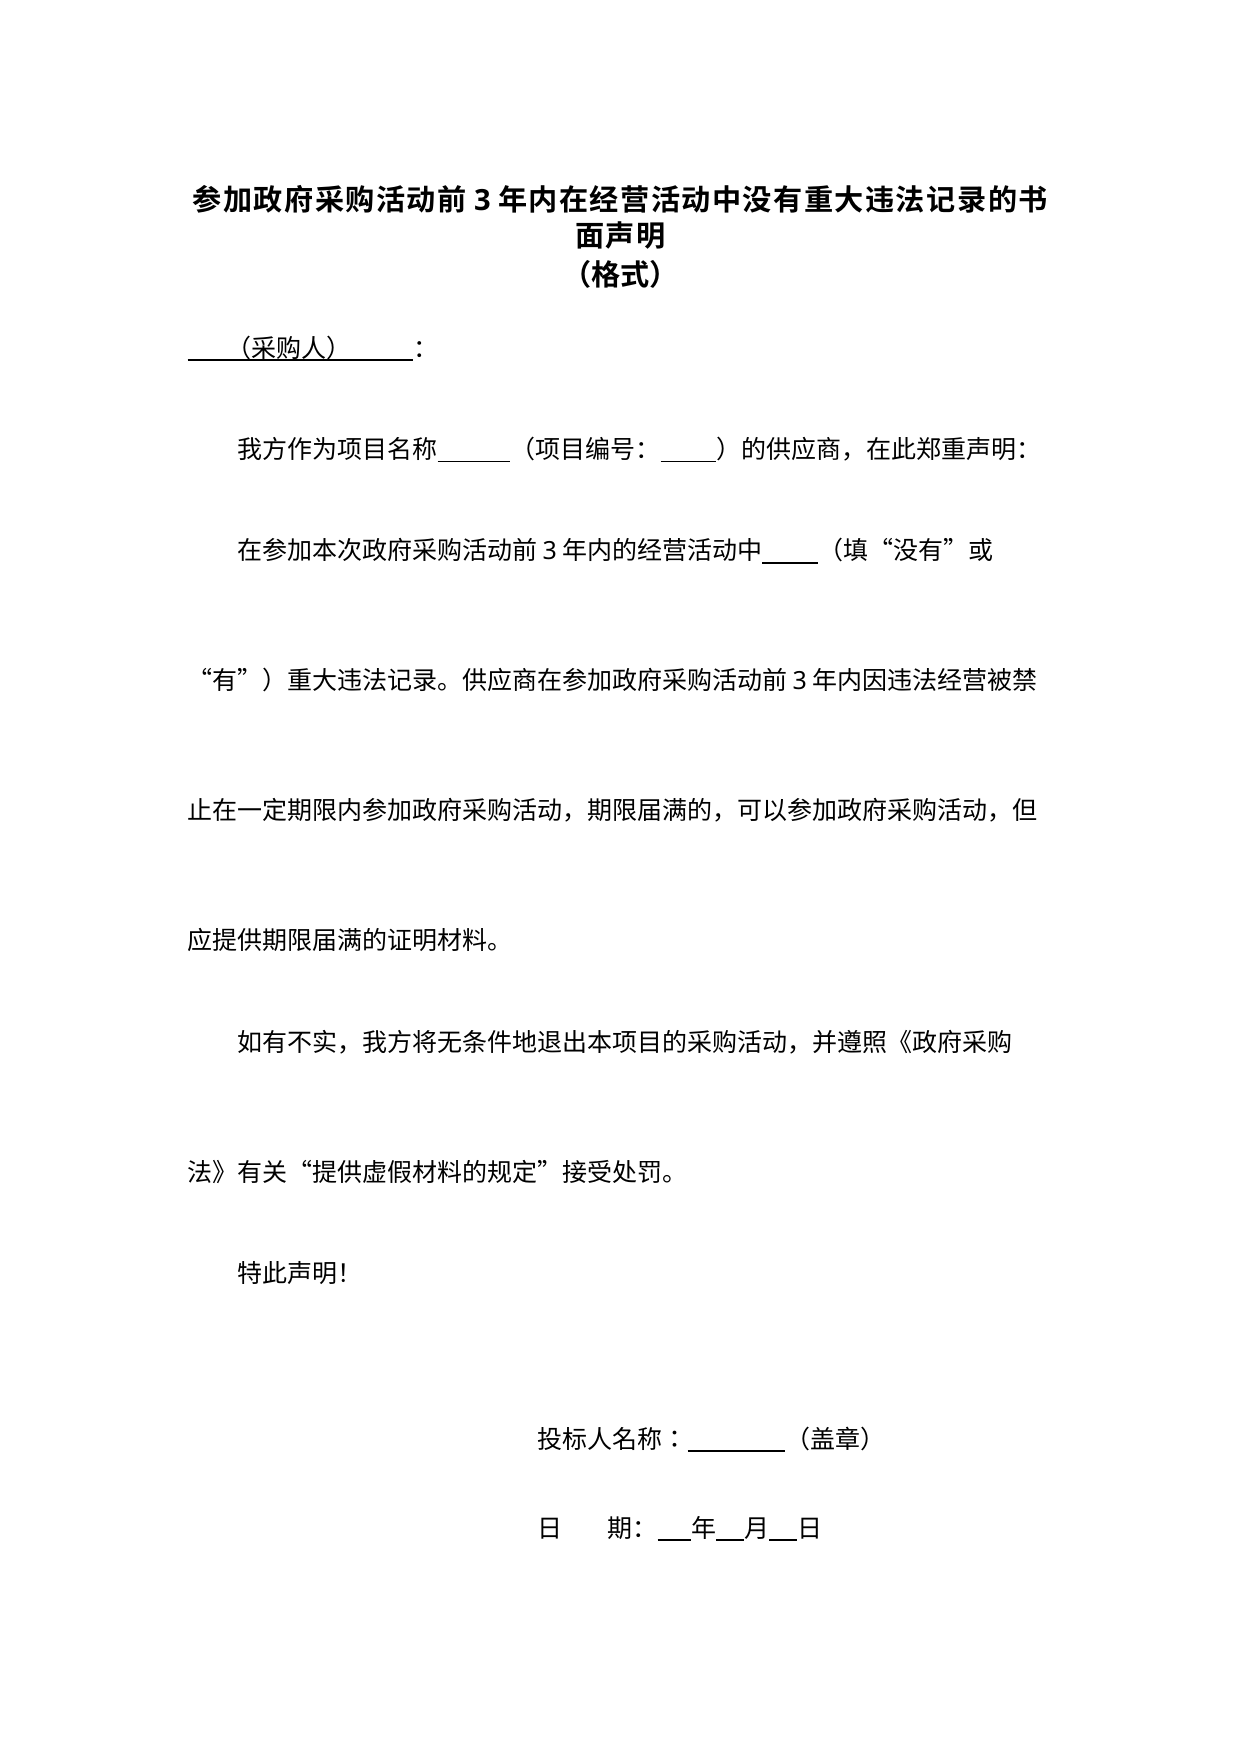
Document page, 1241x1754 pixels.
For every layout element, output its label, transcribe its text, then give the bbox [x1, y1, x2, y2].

text （格式） [188, 254, 1053, 294]
text 参加政府采购活动前3年内在经营活动中没有重大违法记录的书面声明 [187, 179, 1053, 254]
text （采购人） ： [187, 314, 1053, 379]
text 我方作为项目名称 （项目编号： ）的供应商，在此郑重声明： [187, 415, 1053, 480]
text 投标人名称： （盖章） [187, 1419, 1053, 1456]
text 特此声明！ [187, 1239, 1053, 1304]
text 如有不实，我方将无条件地退出本项目的采购活动，并遵照《政府采购法》有关“提供虚假材料的规定”接受处罚。 [187, 1008, 1053, 1203]
text 日 期： 年 月 日 [187, 1508, 1053, 1544]
text 在参加本次政府采购活动前3年内的经营活动中 （填“没有”或“有”）重大违法记录。供应商在参加政府采购活动前3年内因违法经营被禁止在一定期限内参加政府采购活动，期限届满的，可以参加政府采购活动，但应提供期限届满的证明材料。 [187, 516, 1053, 971]
